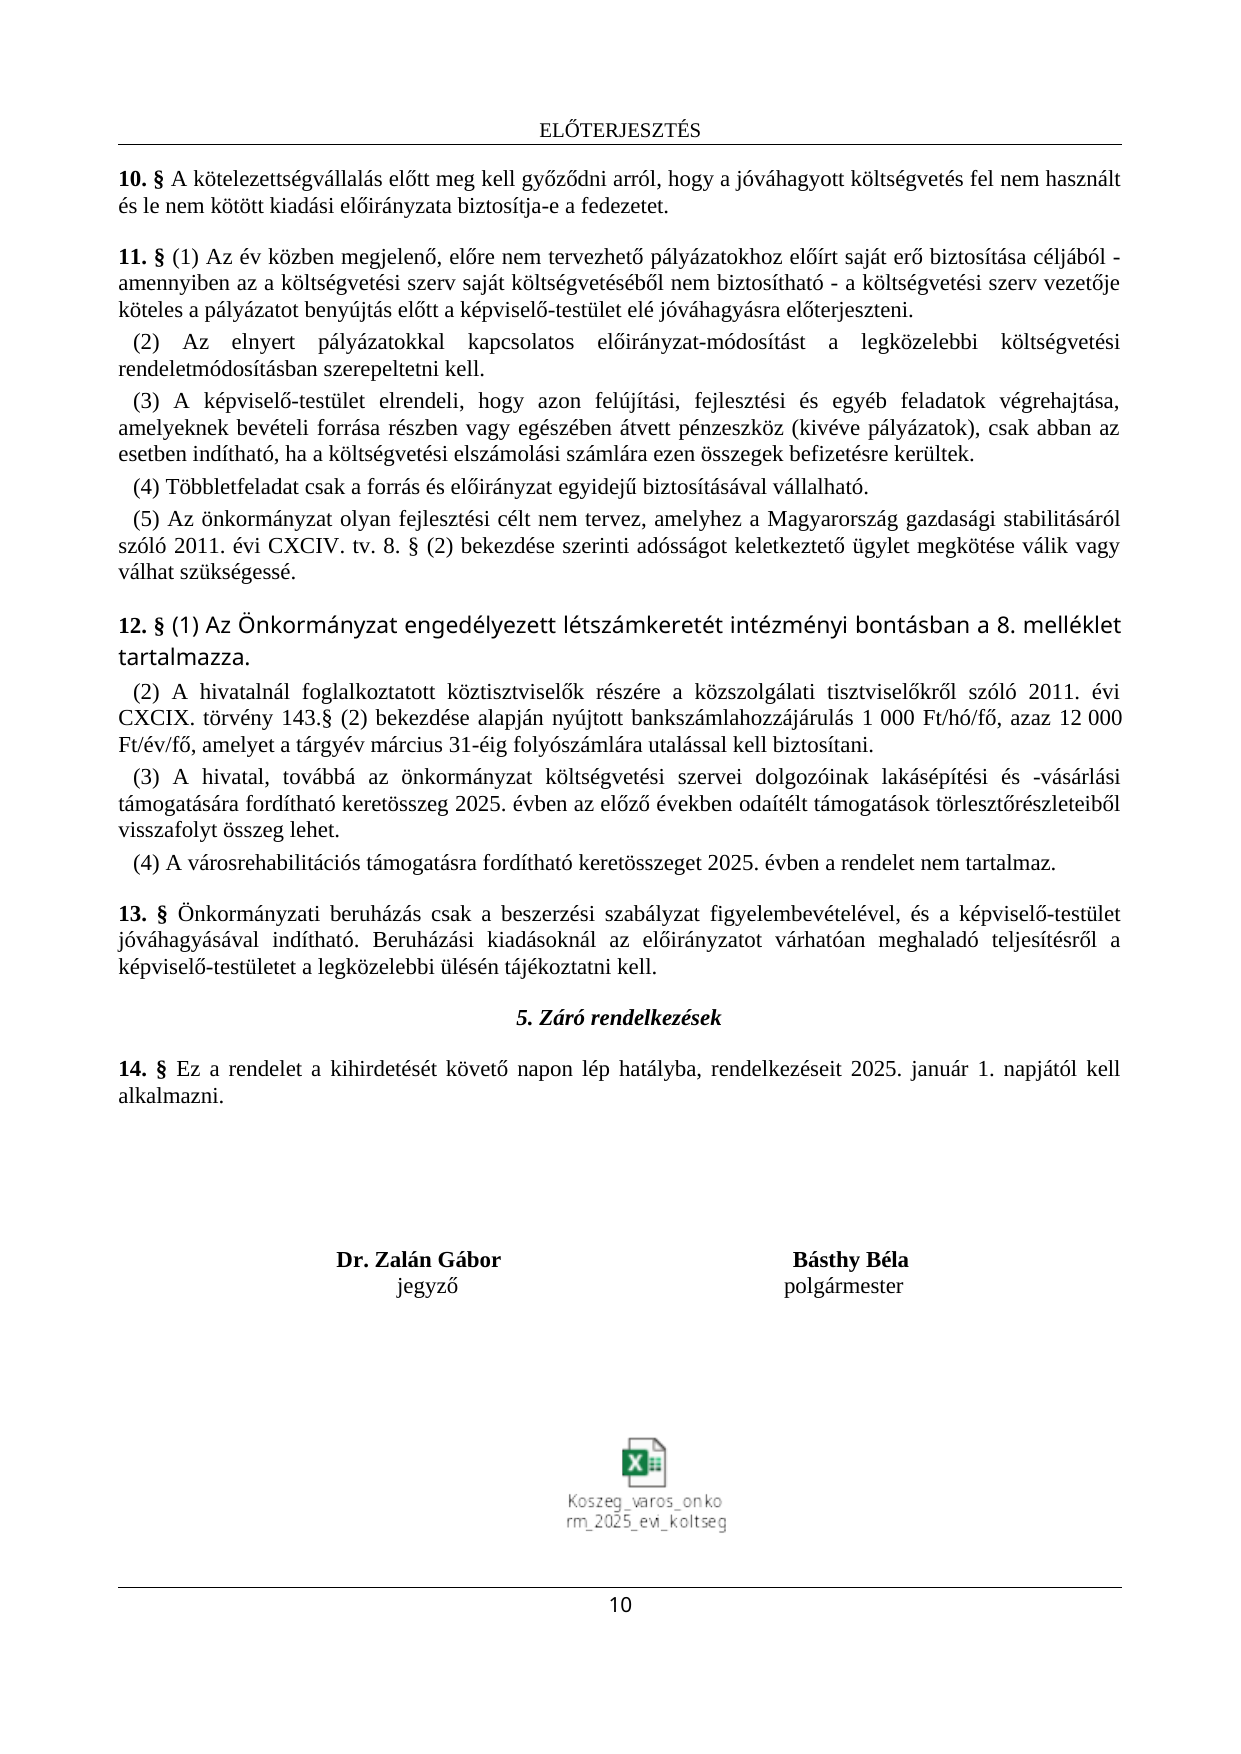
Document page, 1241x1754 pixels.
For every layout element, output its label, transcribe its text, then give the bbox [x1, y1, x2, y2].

text Dr. Zalán Gábor Básthy Béla [118, 1246, 1122, 1272]
text 12. § (1) Az Önkormányzat engedélyezett létszámkeretét intézményi bontásban a 8. melléklet tartalmazza. [118, 609, 1122, 672]
text (2) A hivatalnál foglalkoztatott köztisztviselők részére a közszolgálati tisztviselőkről szóló 2011. évi CXCIX. törvény 143.§ (2) bekezdése alapján nyújtott bankszámlahozzájárulás 1 000 Ft/hó/fő, azaz 12 000 Ft/év/fő, amelyet a tárgyév március 31-éig folyószámlára utalással kell biztosítani. [118, 678, 1122, 757]
text (4) Többletfeladat csak a forrás és előirányzat egyidejű biztosításával vállalható. [118, 473, 1122, 499]
text (5) Az önkormányzat olyan fejlesztési célt nem tervez, amelyhez a Magyarország gazdasági stabilitásáról szóló 2011. évi CXCIV. tv. 8. § (2) bekezdése szerinti adósságot keletkeztető ügylet megkötése válik vagy válhat szükségessé. [118, 505, 1122, 584]
text jegyző polgármester [118, 1272, 1063, 1298]
text 5. Záró rendelkezések [118, 1004, 1122, 1031]
text (3) A képviselő-testület elrendeli, hogy azon felújítási, fejlesztési és egyéb feladatok végrehajtása, amelyeknek bevételi forrása részben vagy egészében átvett pénzeszköz (kivéve pályázatok), csak abban az esetben indítható, ha a költségvetési elszámolási számlára ezen összegek befizetésre kerültek. [118, 387, 1122, 466]
text (2) Az elnyert pályázatokkal kapcsolatos előirányzat-módosítást a legközelebbi költségvetési rendeletmódosításban szerepeltetni kell. [118, 328, 1122, 381]
text (3) A hivatal, továbbá az önkormányzat költségvetési szervei dolgozóinak lakásépítési és -vásárlási támogatására fordítható keretösszeg 2025. évben az előző években odaítélt támogatások törlesztőrészleteiből visszafolyt összeg lehet. [118, 763, 1122, 842]
text 14. § Ez a rendelet a kihirdetését követő napon lép hatályba, rendelkezéseit 2025. január 1. napjától kell alkalmazni. [118, 1056, 1122, 1108]
text (4) A városrehabilitációs támogatásra fordítható keretösszeget 2025. évben a rendelet nem tartalmaz. [118, 849, 1122, 875]
text 10. § A kötelezettségvállalás előtt meg kell győződni arról, hogy a jóváhagyott költségvetés fel nem használt és le nem kötött kiadási előirányzata biztosítja-e a fedezetet. [118, 165, 1122, 218]
text 11. § (1) Az év közben megjelenő, előre nem tervezhető pályázatokhoz előírt saját erő biztosítása céljából - amennyiben az a költségvetési szerv saját költségvetéséből nem biztosítható - a költségvetési szerv vezetője köteles a pályázatot benyújtás előtt a képviselő-testület elé jóváhagyásra előterjeszteni. [118, 243, 1122, 322]
text 13. § Önkormányzati beruházás csak a beszerzési szabályzat figyelembevételével, és a képviselő-testület jóváhagyásával indítható. Beruházási kiadásoknál az előirányzatot várhatóan meghaladó teljesítésről a képviselő-testületet a legközelebbi ülésén tájékoztatni kell. [118, 900, 1122, 979]
